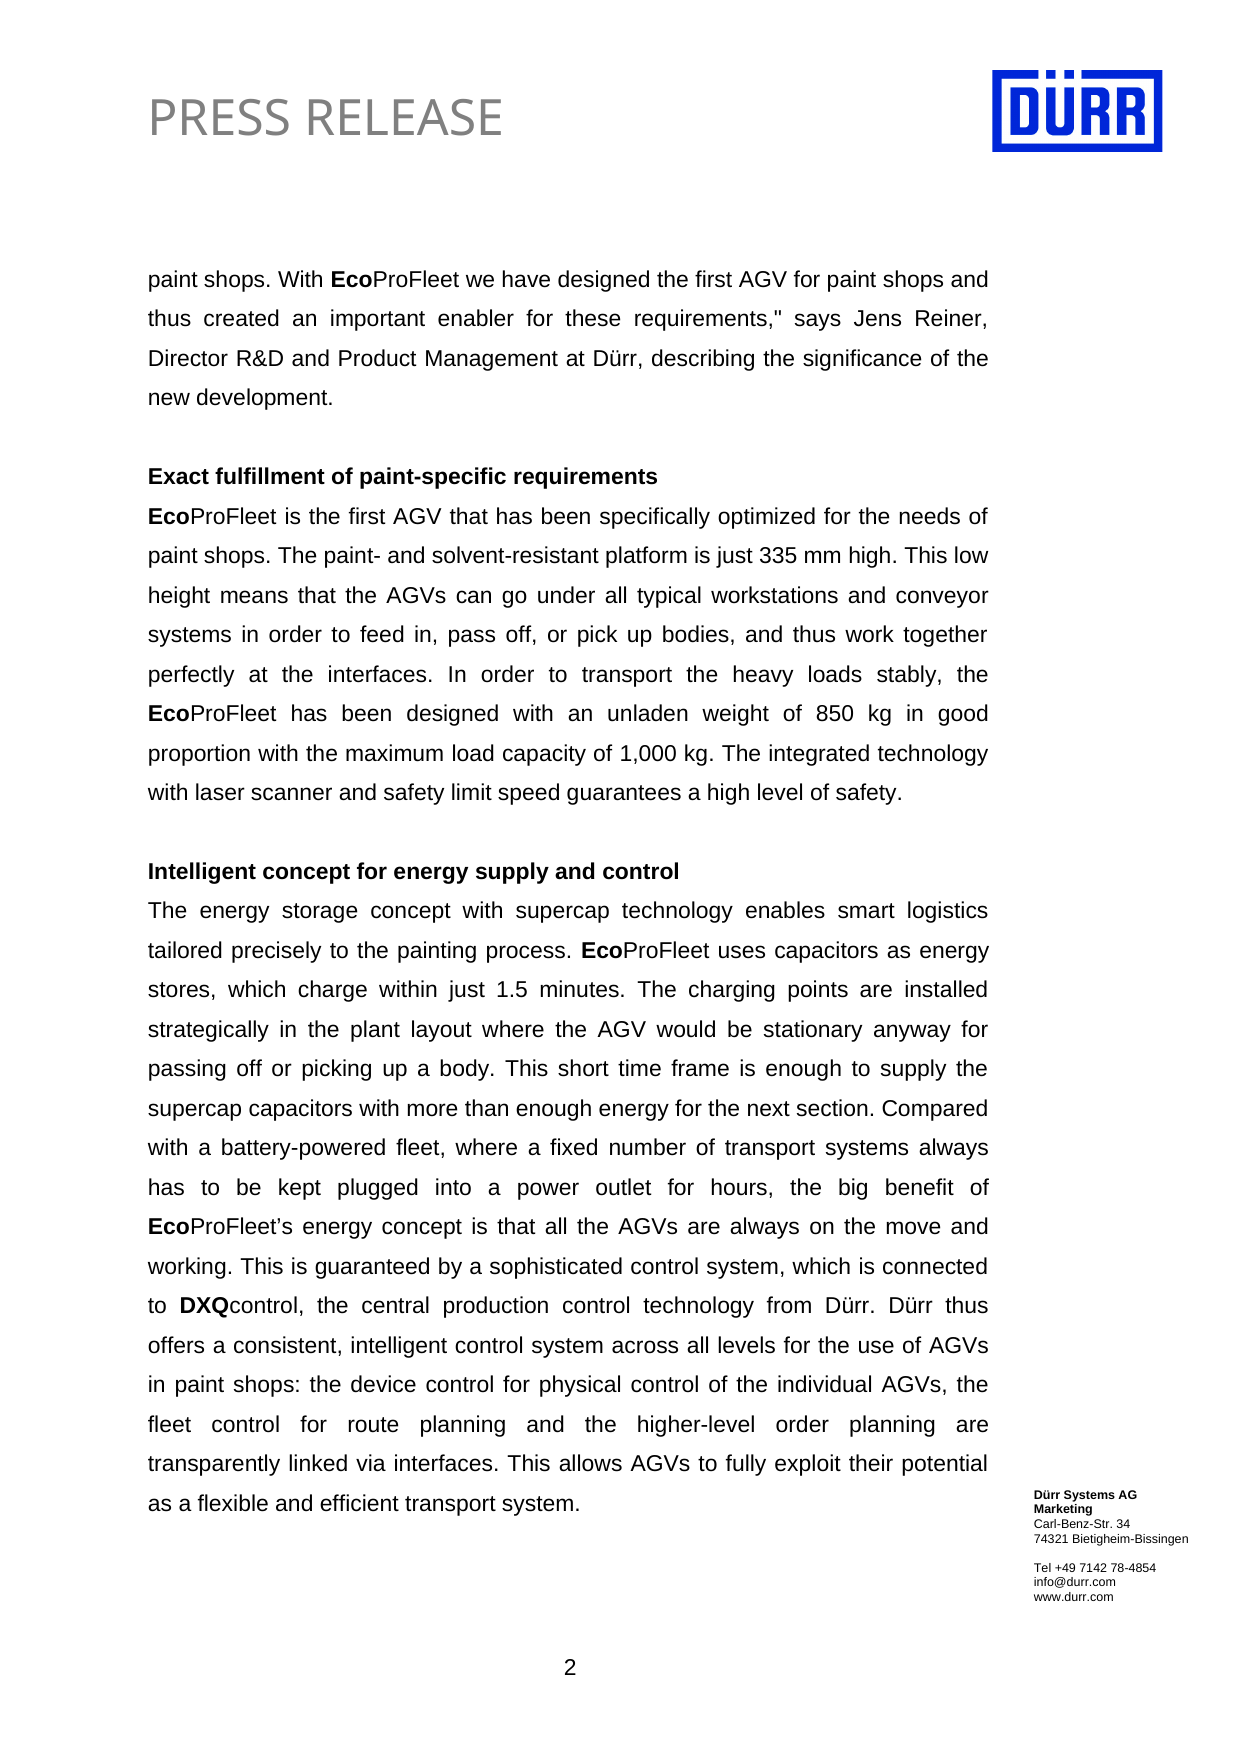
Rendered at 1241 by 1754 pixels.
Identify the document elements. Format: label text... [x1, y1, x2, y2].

text The energy storage concept with supercap technology enables smart logistics tailored precisely to the painting process. EcoProFleet uses capacitors as energy stores, which charge within just 1.5 minutes. The charging points are installed strategically in the plant layout where the AGV would be stationary anyway for passing off or picking up a body. This short time frame is enough to supply the supercap capacitors with more than enough energy for the next section. Compared with a battery-powered fleet, where a fixed number of transport systems always has to be kept plugged into a power outlet for hours, the big benefit of EcoProFleet’s energy concept is that all the AGVs are always on the move and working. This is guaranteed by a sophisticated control system, which is connected to DXQcontrol, the central production control technology from Dürr. Dürr thus offers a consistent, intelligent control system across all levels for the use of AGVs in paint shops: the device control for physical control of the individual AGVs, the fleet control for route planning and the higher-level order planning are transparently linked via interfaces. This allows AGVs to fully exploit their potential as a flexible and efficient transport system. [148, 897, 989, 1516]
text Intelligent concept for energy supply and control [148, 858, 989, 884]
picture [992, 70, 1163, 152]
text Exact fulfillment of paint-specific requirements [148, 463, 989, 489]
text EcoProFleet is the first AGV that has been specifically optimized for the needs of paint shops. The paint- and solvent-resistant platform is just 335 mm high. This low height means that the AGVs can go under all typical workstations and conveyor systems in order to feed in, pass off, or pick up bodies, and thus work together perfectly at the interfaces. In order to transport the heavy loads stably, the EcoProFleet has been designed with an unladen weight of 850 kg in good proportion with the maximum load capacity of 1,000 kg. The integrated technology with laser scanner and safety limit speed guarantees a high level of safety. [148, 503, 989, 805]
